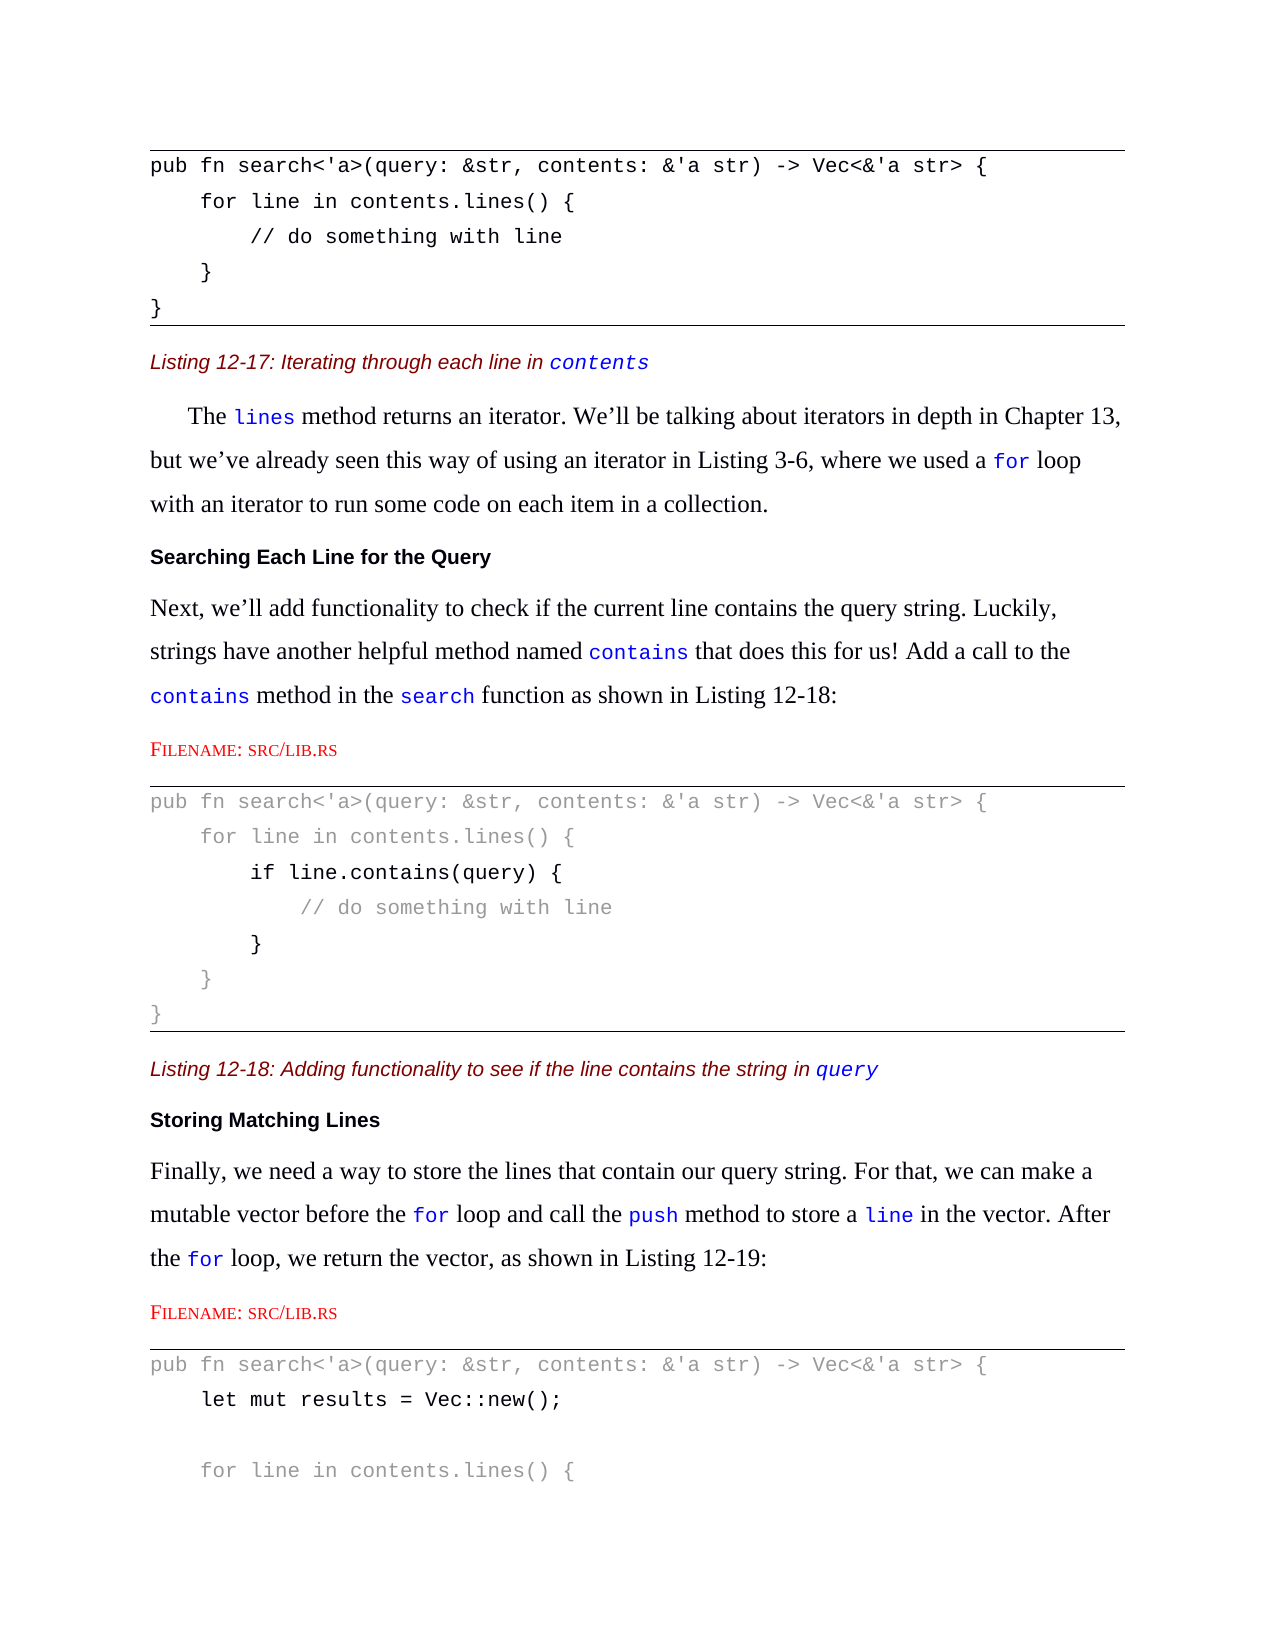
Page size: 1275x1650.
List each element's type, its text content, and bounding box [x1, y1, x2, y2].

text Thelinesmethod returns an iterator. We’ll be talking about iterators in depth in Chapter 13, but we’ve already seen this way of using an iterator in Listing 3-6, where we used aforloop with an iterator to run some code on each item in a collection. [150, 401, 1125, 518]
text fn search<a>(query: &str, contents: &a str) -> Vec<&a str> { [150, 787, 1125, 814]
text } [150, 261, 1125, 285]
text Storing Matching Lines [150, 1108, 1125, 1132]
list Listing 12-18: Adding functionality to see if the line contains the string in query [150, 1057, 1125, 1082]
text Finally, we need a way to store the lines that contain our query string. For that, we can make a mutable vector before theforloop and call thepush method to store alinein the vector. After theforloop, we return the vector, as shown in Listing 12-19: [150, 1156, 1125, 1273]
text } [150, 933, 1125, 956]
text fn search<a>(query: &str, contents: &a str) -> Vec<&a str> { [150, 1350, 1125, 1378]
text } [150, 1003, 1125, 1031]
text for line in contents.lines() { [150, 826, 1125, 850]
text Filename: src/lib.rs [150, 1300, 1125, 1324]
text let mut results = Vec::new(); [150, 1389, 1125, 1413]
list Listing 12-17: Iterating through each line incontents [150, 350, 1125, 376]
text fn search<a>(query: &str, contents: &a str) -> Vec<&a str> { [150, 151, 1125, 179]
text if line.contains(query) { [150, 862, 1125, 885]
text Searching Each Line for the Query [150, 545, 1125, 569]
text // do something with line [150, 897, 1125, 921]
text Next, we’ll add functionality to check if the current line contains the query string. Luckily, strings have another helpful method namedcontainsthat does this for us! Add thecontainsmethod thesearchfunction as shown in Listing 12-18: [150, 593, 1125, 710]
text Filename: src/lib.rs [150, 737, 1125, 761]
text // do something with line [150, 226, 1125, 250]
text } [150, 968, 1125, 992]
text } [150, 297, 1125, 325]
text for line in contents.lines() { [150, 191, 1125, 214]
text for line in contents.lines() { [150, 1460, 1125, 1484]
